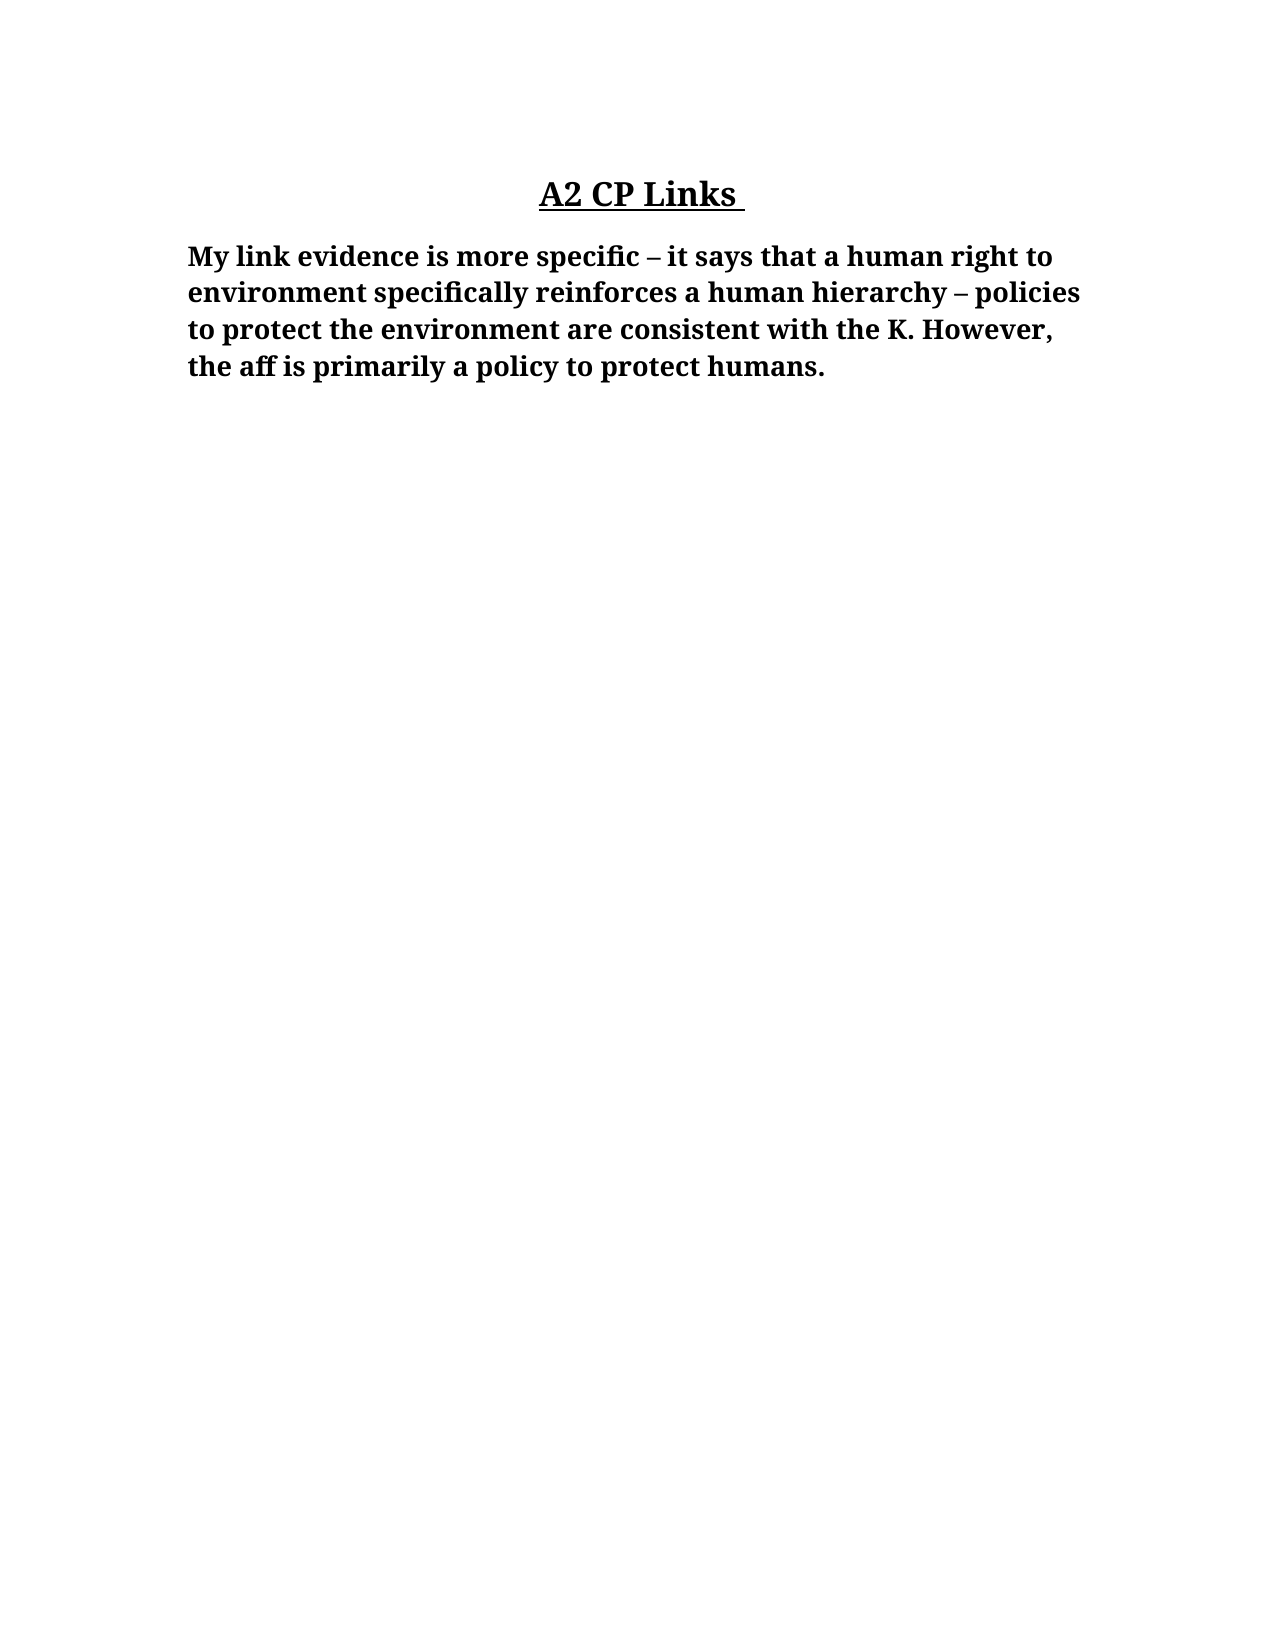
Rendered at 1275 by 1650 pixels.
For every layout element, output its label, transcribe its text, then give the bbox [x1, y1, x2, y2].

subtitle A2 CP Links [187, 171, 1087, 216]
subtitle My link evidence is more specific – it says that a human right to environment specifically reinforces a human hierarchy – policies to protect the environment are consistent with the K. However, the aff is primarily a policy to protect humans. [187, 237, 1087, 384]
